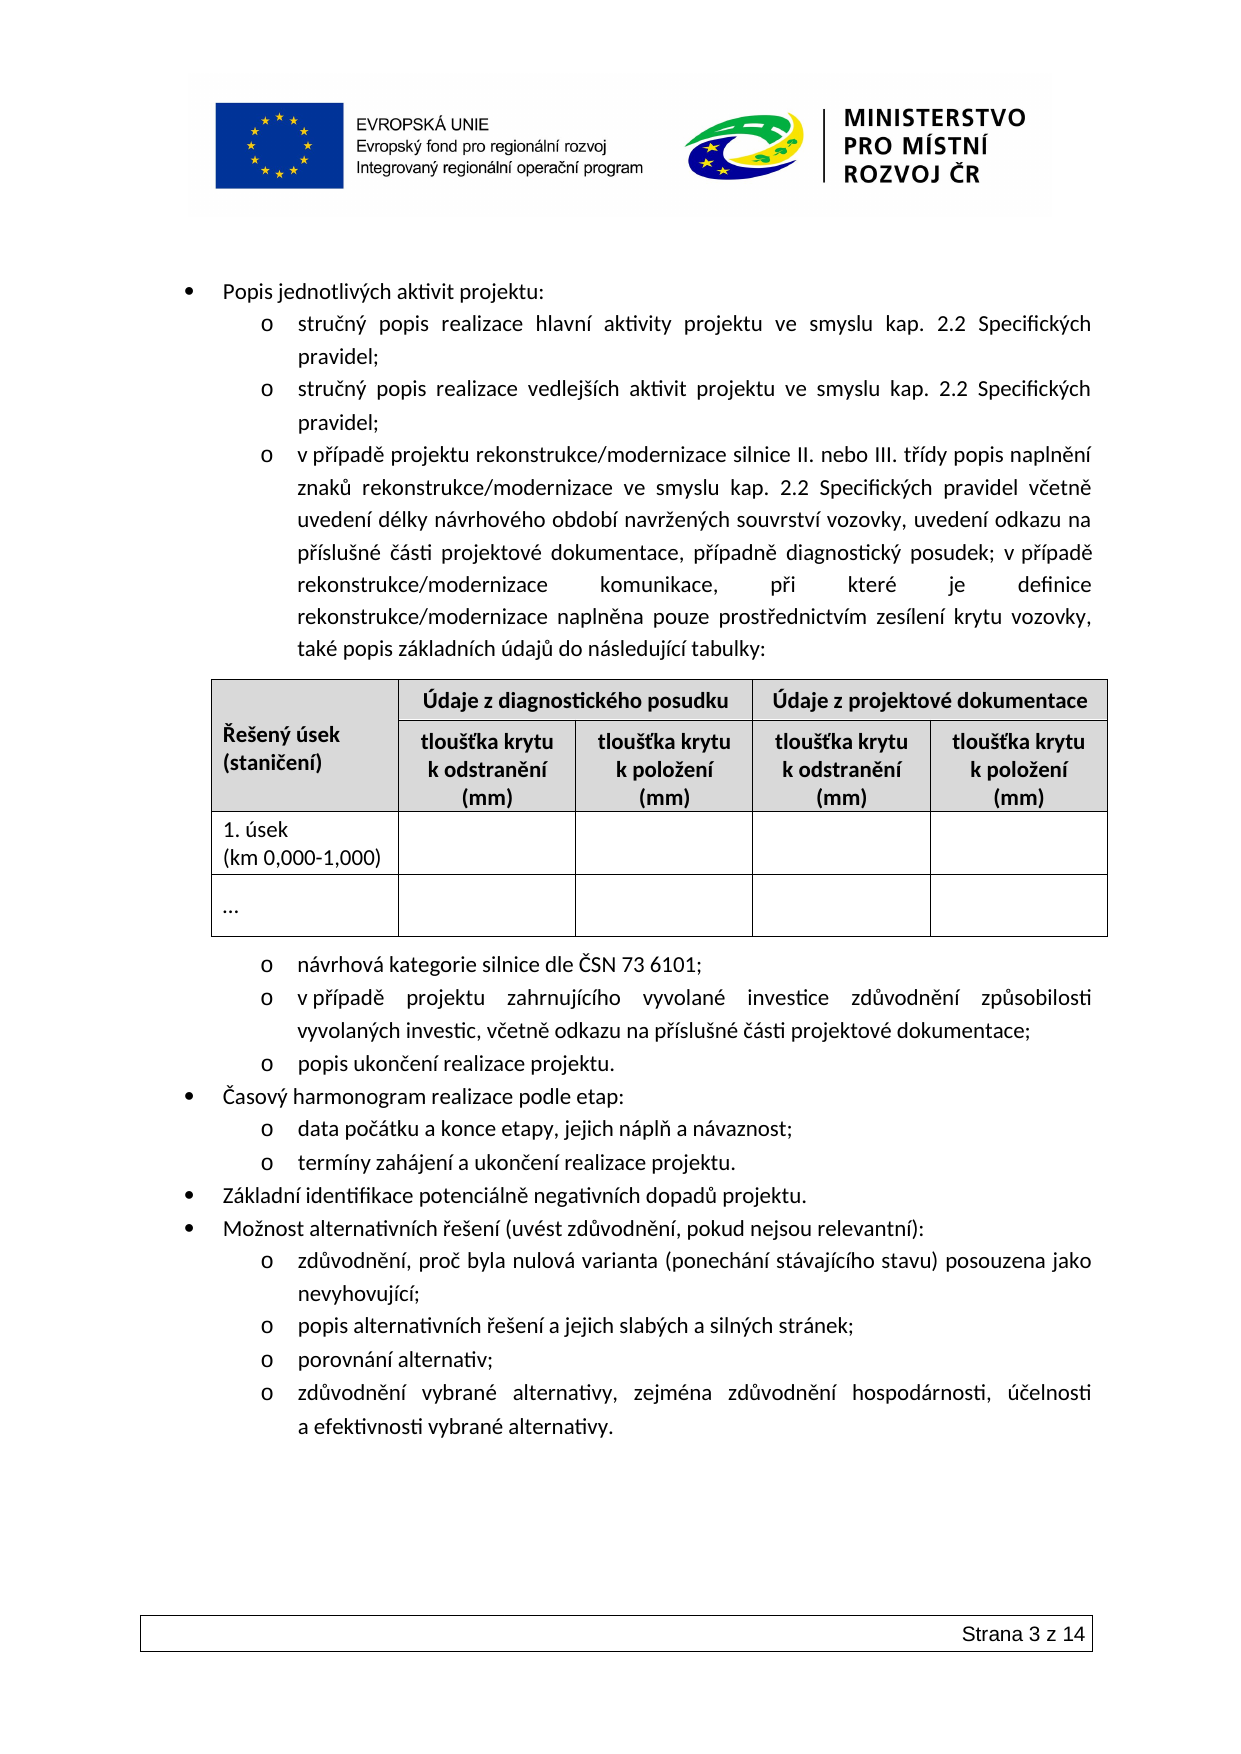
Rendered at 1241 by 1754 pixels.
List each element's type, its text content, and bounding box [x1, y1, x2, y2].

table_cell [753, 812, 930, 873]
table_cell [931, 875, 1107, 936]
table_cell [576, 812, 752, 873]
table_header Řešený úsek (staničení) [212, 680, 398, 811]
table_header Údaje z projektové dokumentace [753, 680, 1107, 719]
table_cell [399, 812, 575, 873]
list popis alternativních řešení a jejich slabých a silných stránek; [260, 1311, 1093, 1341]
table_cell tloušťka krytu k odstranění (mm) [753, 721, 930, 811]
table_cell [931, 812, 1107, 873]
list stručný popis realizace vedlejších aktivit projektu ve smyslu kap. 2.2 Specifických pravidel; [260, 374, 1093, 436]
table_header Údaje z diagnostického posudku [399, 680, 752, 719]
list termíny zahájení a ukončení realizace projektu. [260, 1148, 1093, 1177]
table_cell 1. úsek (km 0,000-1,000) [212, 812, 398, 873]
picture [187, 73, 1053, 217]
table_cell [753, 875, 930, 936]
list v případě projektu zahrnujícího vyvolané investice zdůvodnění způsobilosti vyvolaných investic, včetně odkazu na příslušné části projektové dokumentace; [260, 983, 1093, 1044]
list Popis jednotlivých aktivit projektu: [185, 277, 1093, 305]
list zdůvodnění, proč byla nulová varianta (ponechání stávajícího stavu) posouzena jako nevyhovující; [260, 1246, 1093, 1307]
table_cell tloušťka krytu k položení (mm) [931, 721, 1107, 811]
table_cell tloušťka krytu k položení (mm) [576, 721, 752, 811]
table_cell … [212, 875, 398, 936]
list popis ukončení realizace projektu. [260, 1049, 1093, 1078]
list Možnost alternativních řešení (uvést zdůvodnění, pokud nejsou relevantní): [185, 1214, 1093, 1242]
table_cell [399, 875, 575, 936]
table_cell [576, 875, 752, 936]
list v případě projektu rekonstrukce/modernizace silnice II. nebo III. třídy popis naplnění znaků rekonstrukce/modernizace ve smyslu kap. 2.2 Specifických pravidel včetně uvedení délky návrhového období navržených souvrství vozovky, uvedení odkazu na příslušné části projektové dokumentace, případně diagnostický posudek; v případě rekonstrukce/modernizace komunikace, při které je definice rekonstrukce/modernizace naplněna pouze prostřednictvím zesílení krytu vozovky, také popis základních údajů do následující tabulky: [260, 440, 1093, 662]
list porovnání alternativ; [260, 1345, 1093, 1374]
table_cell tloušťka krytu k odstranění (mm) [399, 721, 575, 811]
list Časový harmonogram realizace podle etap: [185, 1082, 1093, 1110]
list návrhová kategorie silnice dle ČSN 73 6101; [260, 950, 1093, 979]
list stručný popis realizace hlavní aktivity projektu ve smyslu kap. 2.2 Specifických pravidel; [260, 309, 1093, 370]
list zdůvodnění vybrané alternativy, zejména zdůvodnění hospodárnosti, účelnosti a efektivnosti vybrané alternativy. [260, 1378, 1093, 1440]
list data počátku a konce etapy, jejich náplň a návaznost; [260, 1114, 1093, 1144]
list Základní identifikace potenciálně negativních dopadů projektu. [185, 1182, 1093, 1209]
